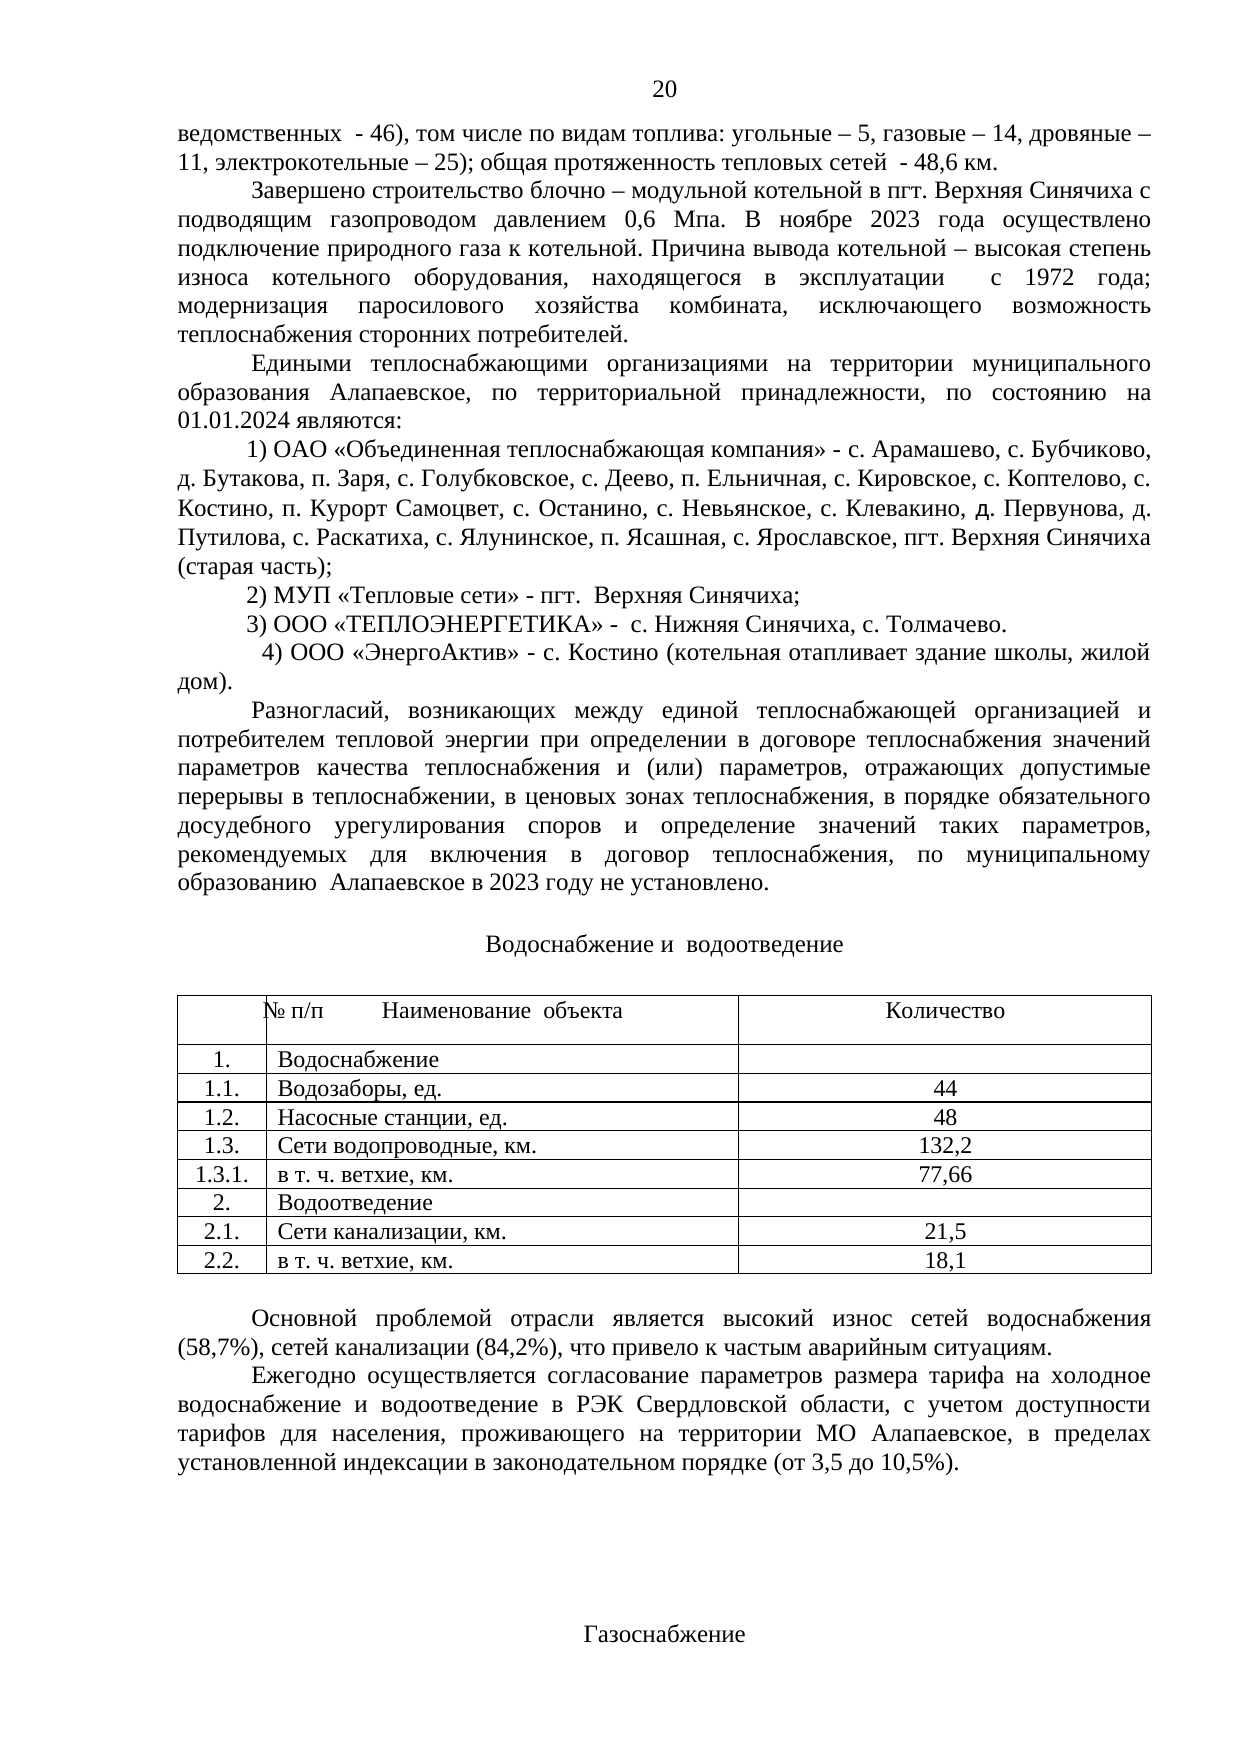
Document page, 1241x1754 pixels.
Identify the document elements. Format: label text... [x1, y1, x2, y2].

text Завершено строительство блочно – модульной котельной в пгт. Верхняя Синячиха с подводящим газопроводом давлением 0,6 Мпа. В ноябре 2023 года осуществлено подключение природного газа к котельной. Причина вывода котельной – высокая степень износа котельного оборудования, находящегося в эксплуатации с 1972 года; модернизация паросилового хозяйства комбината, исключающего возможность теплоснабжения сторонних потребителей. [177, 176, 1152, 348]
text 1) ОАО «Объединенная теплоснабжающая компания» - с. Арамашево, с. Бубчиково, д. Бутакова, п. Заря, с. Голубковское, с. Деево, п. Ельничная, с. Кировское, с. Коптелово, с. Костино, п. Курорт Самоцвет, с. Останино, с. Невьянское, с. Клевакино, д. Первунова, д. Путилова, с. Раскатиха, с. Ялунинское, п. Ясашная, с. Ярославское, пгт. Верхняя Синячиха (старая часть); [177, 434, 1152, 580]
table_cell 2.2. [178, 1246, 266, 1273]
table_cell 1.3. [178, 1131, 266, 1159]
text 3) ООО «ТЕПЛОЭНЕРГЕТИКА» - с. Нижняя Синячиха, с. Толмачево. [177, 609, 1152, 637]
table_cell Водоснабжение [267, 1045, 738, 1073]
table_cell [739, 1045, 1151, 1073]
table_cell в т. ч. ветхие, км. [267, 1160, 738, 1187]
text Едиными теплоснабжающими организациями на территории муниципального образования Алапаевское, по территориальной принадлежности, по состоянию на 01.01.2024 являются: [177, 348, 1152, 434]
text Разногласий, возникающих между единой теплоснабжающей организацией и потребителем тепловой энергии при определении в договоре теплоснабжения значений параметров качества теплоснабжения и (или) параметров, отражающих допустимые перерывы в теплоснабжении, в ценовых зонах теплоснабжения, в порядке обязательного досудебного урегулирования споров и определение значений таких параметров, рекомендуемых для включения в договор теплоснабжения, по муниципальному образованию Алапаевское в 2023 году не установлено. [177, 695, 1152, 896]
table_cell 2.1. [178, 1217, 266, 1245]
table_cell Водозаборы, ед. [267, 1074, 738, 1101]
table_cell 132,2 [739, 1131, 1151, 1159]
table_cell 1.2. [178, 1103, 266, 1130]
table_header Наименование объекта [267, 996, 738, 1044]
text Ежегодно осуществляется согласование параметров размера тарифа на холодное водоснабжение и водоотведение в РЭК Свердловской области, с учетом доступности тарифов для населения, проживающего на территории МО Алапаевское, в пределах установленной индексации в законодательном порядке (от 3,5 до 10,5%). [177, 1361, 1152, 1476]
table_cell Сети водопроводные, км. [267, 1131, 738, 1159]
table_cell Насосные станции, ед. [267, 1103, 738, 1130]
text Основной проблемой отрасли является высокий износ сетей водоснабжения (58,7%), сетей канализации (84,2%), что привело к частым аварийным ситуациям. [177, 1303, 1152, 1361]
table_cell Сети канализации, км. [267, 1217, 738, 1245]
table_cell [739, 1189, 1151, 1216]
text 4) ООО «ЭнергоАктив» - с. Костино (котельная отапливает здание школы, жилой дом). [177, 637, 1152, 695]
table_cell 48 [739, 1103, 1151, 1130]
table_cell 44 [739, 1074, 1151, 1101]
table_cell 1. [178, 1045, 266, 1073]
table_cell Водоотведение [267, 1189, 738, 1216]
table_header № п/п [178, 996, 266, 1044]
table_cell в т. ч. ветхие, км. [267, 1246, 738, 1273]
table_cell 18,1 [739, 1246, 1151, 1273]
table_cell 77,66 [739, 1160, 1151, 1187]
table_cell 2. [178, 1189, 266, 1216]
text 2) МУП «Тепловые сети» - пгт. Верхняя Синячиха; [177, 580, 1152, 609]
table_header Количество [739, 996, 1151, 1044]
table_cell 1.3.1. [178, 1160, 266, 1187]
text Газоснабжение [177, 1619, 1152, 1648]
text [177, 118, 1152, 176]
text Водоснабжение и водоотведение [177, 929, 1152, 958]
table_cell 1.1. [178, 1074, 266, 1101]
table_cell 21,5 [739, 1217, 1151, 1245]
